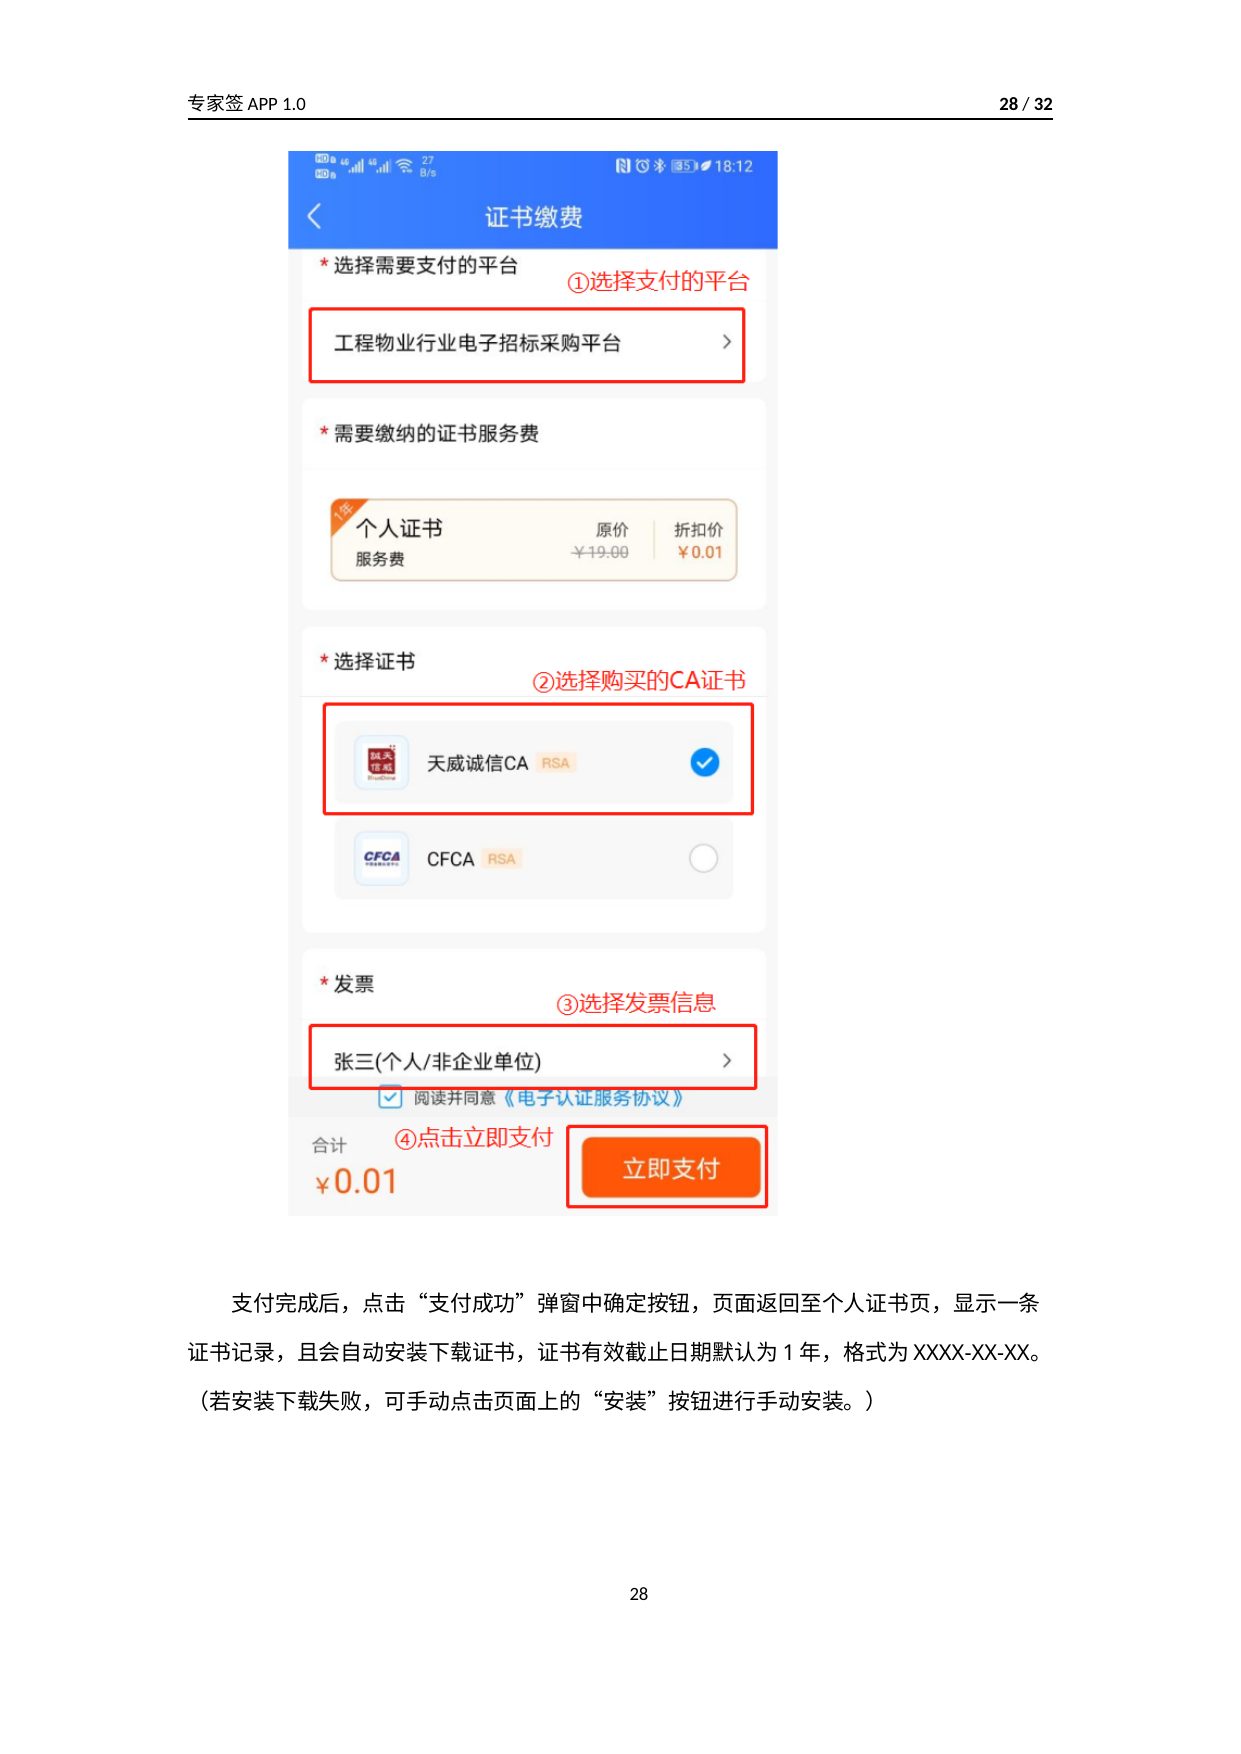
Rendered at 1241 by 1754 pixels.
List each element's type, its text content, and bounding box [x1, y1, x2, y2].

text 支付完成后，点击“支付成功”弹窗中确定按钮，页面返回至个人证书页，显示一条证书记录，且会自动安装下载证书，证书有效截止日期默认为1年，格式为XXXX-XX-XX。（若安装下载失败，可手动点击页面上的“安装”按钮进行手动安装。） [187, 1286, 1053, 1416]
picture [288, 151, 778, 1216]
